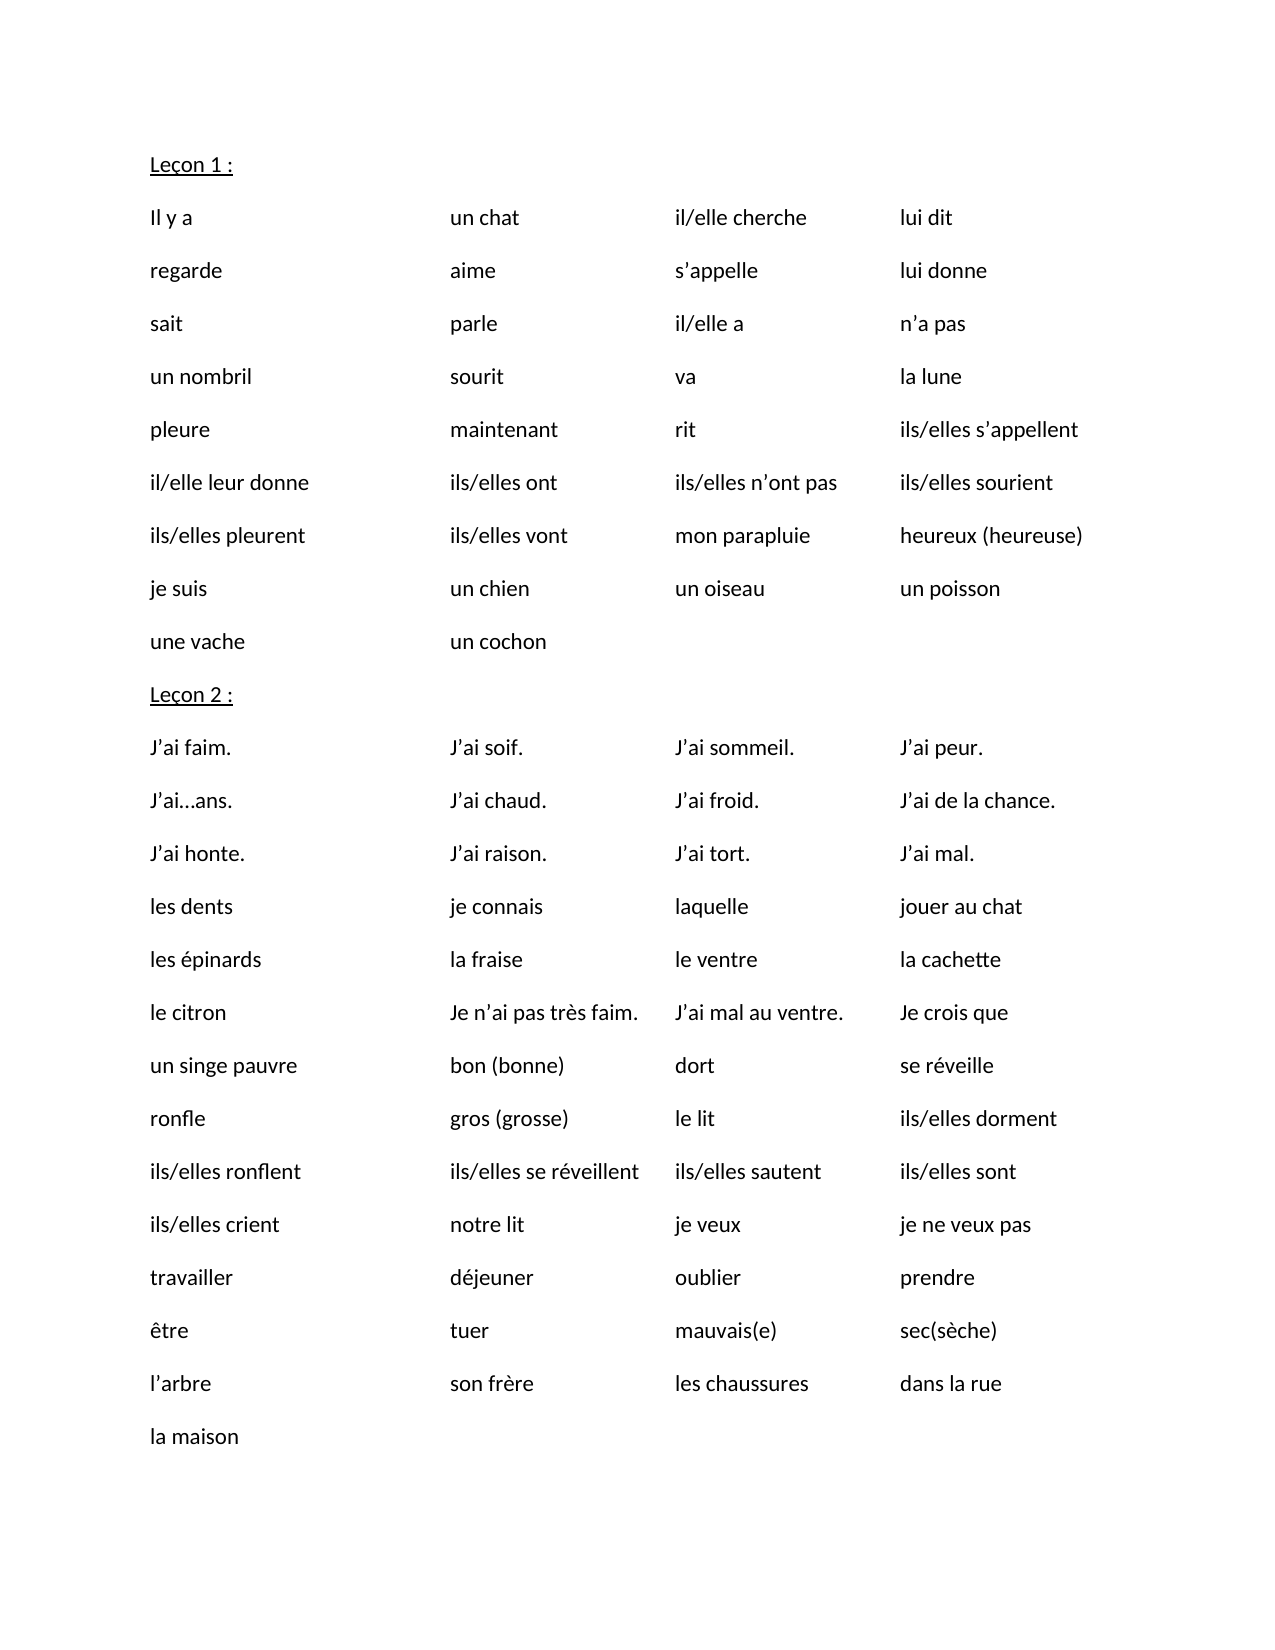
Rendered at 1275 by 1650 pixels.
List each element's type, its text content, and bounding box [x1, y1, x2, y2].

text pleure maintenant rit ils/elles s’appellent [150, 415, 1125, 443]
text regarde aime s’appelle lui donne [150, 256, 1125, 284]
text l’arbre son frère les chaussures dans la rue [150, 1369, 1125, 1397]
text il/elle leur donne ils/elles ont ils/elles n’ont pas ils/elles sourient [150, 468, 1125, 496]
text les dents je connais laquelle jouer au chat [150, 892, 1125, 920]
text ils/elles pleurent ils/elles vont mon parapluie heureux (heureuse) [150, 521, 1125, 549]
text ils/elles ronflent ils/elles se réveillent ils/elles sautent ils/elles sont [150, 1157, 1125, 1185]
text je suis un chien un oiseau un poisson [150, 574, 1125, 602]
text sait parle il/elle a n’a pas [150, 309, 1125, 337]
text travailler déjeuner oublier prendre [150, 1263, 1125, 1291]
text Leçon 1 : [150, 150, 1125, 178]
text ils/elles crient notre lit je veux je ne veux pas [150, 1210, 1125, 1238]
text la maison [150, 1422, 1125, 1451]
text J’ai…ans. J’ai chaud. J’ai froid. J’ai de la chance. [150, 786, 1125, 814]
text ronfle gros (grosse) le lit ils/elles dorment [150, 1104, 1125, 1132]
text J’ai faim. J’ai soif. J’ai sommeil. J’ai peur. [150, 733, 1125, 761]
text un nombril sourit va la lune [150, 362, 1125, 390]
text une vache un cochon [150, 627, 1125, 655]
text le citron Je n’ai pas très faim. J’ai mal au ventre. Je crois que [150, 998, 1125, 1026]
text les épinards la fraise le ventre la cachette [150, 945, 1125, 973]
text Leçon 2 : [150, 680, 1125, 708]
text Il y a un chat il/elle cherche lui dit [150, 203, 1125, 231]
text être tuer mauvais(e) sec(sèche) [150, 1316, 1125, 1344]
text J’ai honte. J’ai raison. J’ai tort. J’ai mal. [150, 839, 1125, 867]
text un singe pauvre bon (bonne) dort se réveille [150, 1051, 1125, 1079]
